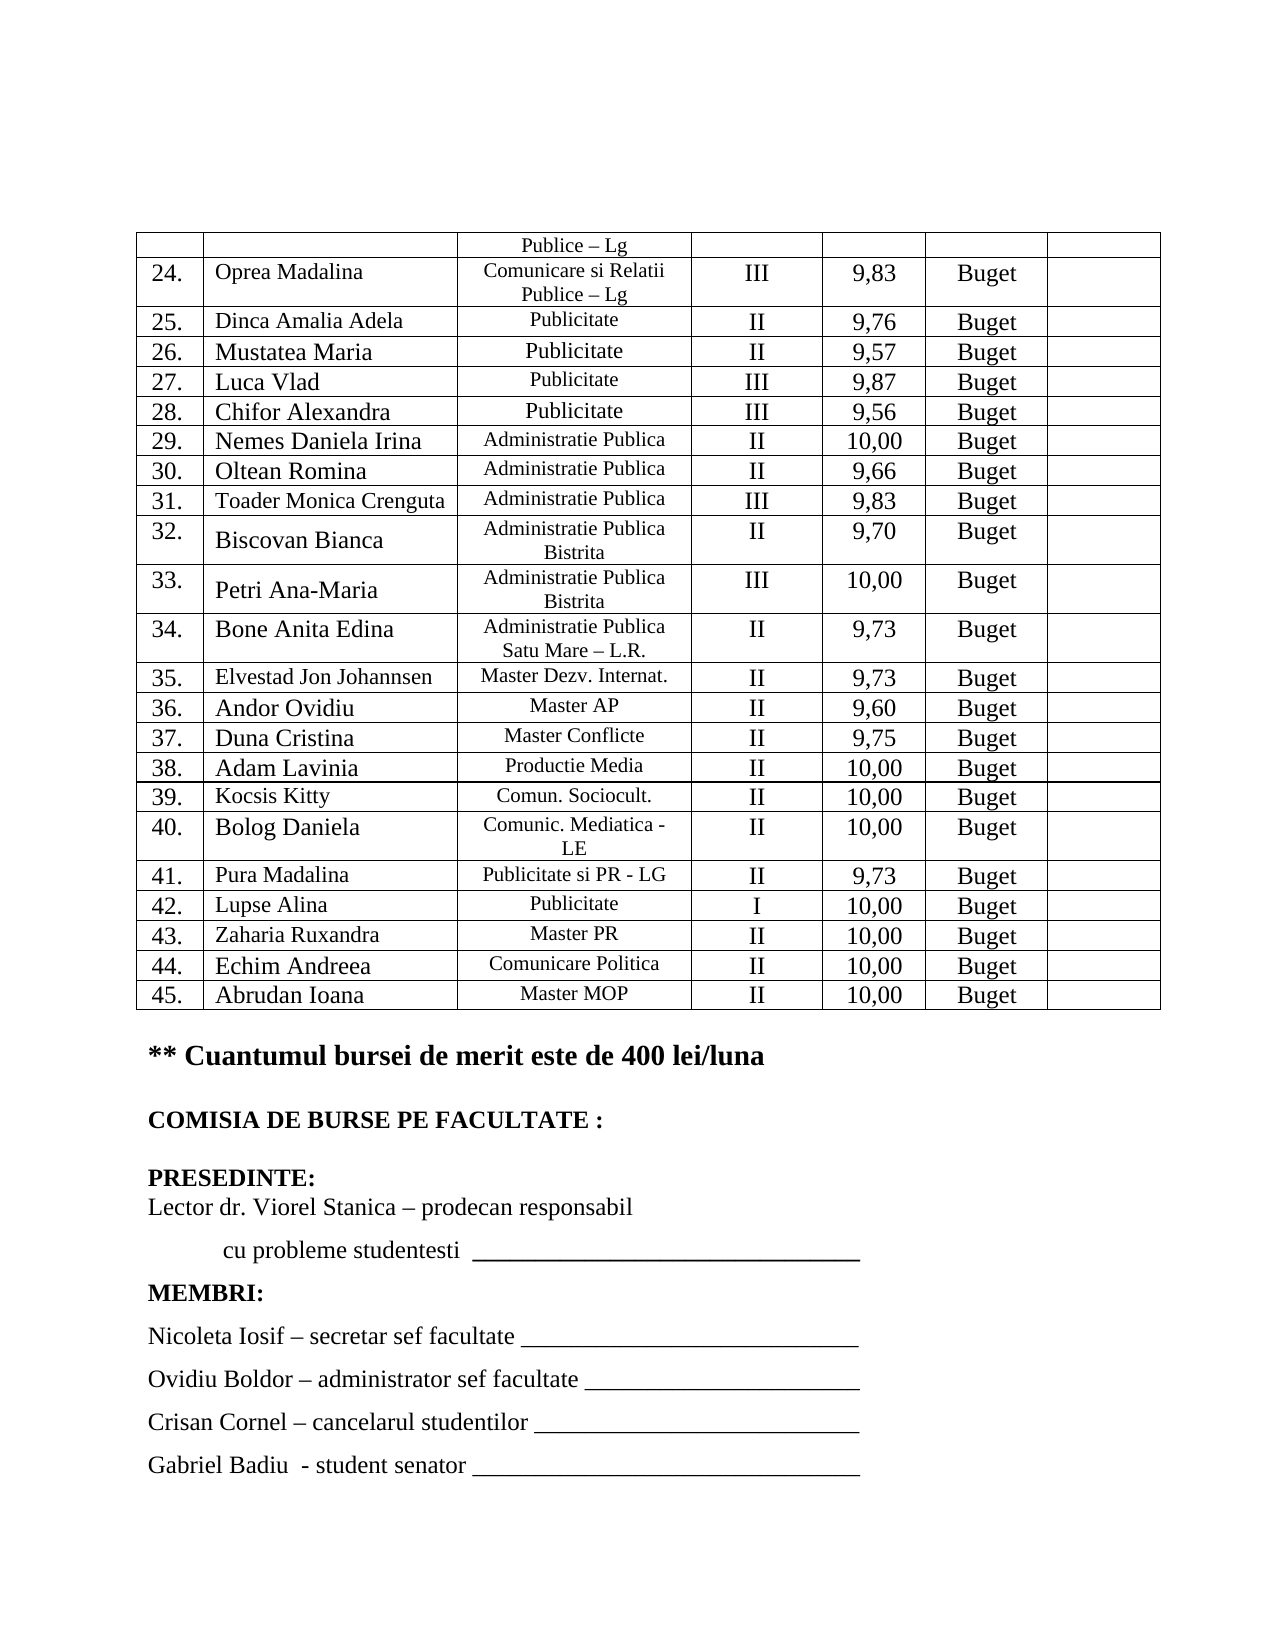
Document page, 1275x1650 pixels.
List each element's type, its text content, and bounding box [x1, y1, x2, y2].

table_cell Buget [926, 812, 1047, 860]
table_cell Master AP [458, 693, 691, 722]
table_cell II [692, 812, 822, 860]
table_cell [137, 307, 203, 336]
table_cell 10,00 [823, 233, 925, 257]
table_cell Mustatea Maria [204, 337, 457, 366]
table_cell III [692, 367, 822, 396]
table_cell Buget [926, 486, 1047, 515]
table_cell [137, 516, 203, 564]
table_cell II [692, 233, 822, 257]
table_cell [137, 233, 203, 257]
table_cell Buget [926, 951, 1047, 979]
text PRESEDINTE: [148, 1163, 1127, 1192]
table_cell III [692, 258, 822, 306]
table_cell 10,00 [823, 753, 925, 781]
table_cell Master PR [458, 921, 691, 950]
table_cell [1048, 812, 1160, 860]
table_cell Buget [926, 981, 1047, 1009]
table_cell Buget [926, 516, 1047, 564]
table_cell [1048, 614, 1160, 662]
table_cell [1048, 516, 1160, 564]
table_cell 9,87 [823, 367, 925, 396]
table_cell Publicitate [458, 397, 691, 425]
table_cell [1048, 426, 1160, 455]
table_cell [1048, 397, 1160, 425]
table_cell Buget [926, 426, 1047, 455]
table_cell Petri Ana-Maria [204, 565, 457, 613]
table_cell Comunicare Politica [458, 951, 691, 979]
table_cell [137, 812, 203, 860]
table_cell II [692, 426, 822, 455]
text Nicoleta Iosif – secretar sef facultate ___________________________ [148, 1321, 1127, 1350]
table_cell [137, 861, 203, 890]
table_cell Buget [926, 233, 1047, 257]
table_cell [137, 397, 203, 425]
table_cell [137, 367, 203, 396]
table_cell [1048, 663, 1160, 692]
table_cell Administratie Publica [458, 486, 691, 515]
table_cell II [692, 693, 822, 722]
table_cell [137, 663, 203, 692]
table_cell Buget [926, 693, 1047, 722]
table_cell Dinca Amalia Adela [204, 307, 457, 336]
table_cell Master Conflicte [458, 723, 691, 752]
table_cell 9,73 [823, 861, 925, 890]
table_cell Muntean Andra [204, 233, 457, 257]
table_cell Buget [926, 614, 1047, 662]
table_cell Abrudan Ioana [204, 981, 457, 1009]
table_cell Toader Monica Crenguta [204, 486, 457, 515]
table_cell Kocsis Kitty [204, 783, 457, 811]
table_cell II [692, 456, 822, 485]
table_cell 9,83 [823, 258, 925, 306]
table_cell II [692, 861, 822, 890]
table_cell Publicitate [458, 337, 691, 366]
table_cell [137, 723, 203, 752]
table_cell [1048, 233, 1160, 257]
text COMISIA DE BURSE PE FACULTATE : [148, 1106, 1127, 1134]
table_cell [1048, 307, 1160, 336]
table_cell Administratie Publica Satu Mare – L.R. [458, 614, 691, 662]
table_cell [1048, 783, 1160, 811]
table_cell [137, 456, 203, 485]
table_cell II [692, 723, 822, 752]
table_cell [137, 951, 203, 979]
table_cell [137, 486, 203, 515]
table_cell Administratie Publica [458, 426, 691, 455]
table_cell Echim Andreea [204, 951, 457, 979]
table_cell Elvestad Jon Johannsen [204, 663, 457, 692]
table_cell Administratie Publica Bistrita [458, 565, 691, 613]
table_cell [1048, 861, 1160, 890]
table_cell Zaharia Ruxandra [204, 921, 457, 950]
table_cell Chifor Alexandra [204, 397, 457, 425]
table_cell Buget [926, 723, 1047, 752]
table_cell 9,83 [823, 486, 925, 515]
table_cell Andor Ovidiu [204, 693, 457, 722]
table_cell II [692, 783, 822, 811]
table_cell 9,73 [823, 614, 925, 662]
table_cell [137, 614, 203, 662]
table_cell 9,76 [823, 307, 925, 336]
table_cell Luca Vlad [204, 367, 457, 396]
table_cell [137, 891, 203, 920]
table_cell [1048, 981, 1160, 1009]
table_cell Buget [926, 861, 1047, 890]
table_cell II [692, 663, 822, 692]
table_cell [1048, 337, 1160, 366]
table_cell II [692, 753, 822, 781]
table_cell 9,66 [823, 456, 925, 485]
table_cell Buget [926, 891, 1047, 920]
table_cell Buget [926, 367, 1047, 396]
table_cell 10,00 [823, 981, 925, 1009]
table_cell [1048, 565, 1160, 613]
table_cell II [692, 307, 822, 336]
table_cell Buget [926, 753, 1047, 781]
table_cell Administratie Publica [458, 456, 691, 485]
table_cell [1048, 753, 1160, 781]
table_cell Bone Anita Edina [204, 614, 457, 662]
table_cell [137, 426, 203, 455]
table_cell Administratie Publica Bistrita [458, 516, 691, 564]
table_cell Buget [926, 258, 1047, 306]
text Ovidiu Boldor – administrator sef facultate ______________________ [148, 1364, 1127, 1393]
table_cell [137, 921, 203, 950]
table_cell Publicitate [458, 307, 691, 336]
table_cell 10,00 [823, 426, 925, 455]
text ** Cuantumul bursei de merit este de 400 lei/luna [148, 1038, 1127, 1072]
text MEMBRI: [148, 1278, 1127, 1307]
table_cell 9,60 [823, 693, 925, 722]
table_cell 9,73 [823, 663, 925, 692]
table_cell II [692, 337, 822, 366]
table_cell Buget [926, 921, 1047, 950]
table_cell 9,75 [823, 723, 925, 752]
table_cell Publicitate [458, 891, 691, 920]
table_cell 10,00 [823, 783, 925, 811]
table_cell [1048, 486, 1160, 515]
table_cell Comun. Sociocult. [458, 783, 691, 811]
table_cell Buget [926, 456, 1047, 485]
table_cell 9,70 [823, 516, 925, 564]
text cu probleme studentesti _______________________________ [148, 1235, 1127, 1264]
table_cell [1048, 723, 1160, 752]
table_cell 10,00 [823, 921, 925, 950]
text Crisan Cornel – cancelarul studentilor __________________________ [148, 1407, 1127, 1436]
table_cell [1048, 921, 1160, 950]
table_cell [458, 233, 691, 257]
table_cell III [692, 486, 822, 515]
table_cell [1048, 951, 1160, 979]
text Lector dr. Viorel Stanica – prodecan responsabil [148, 1192, 1127, 1221]
table_cell Lupse Alina [204, 891, 457, 920]
table_cell II [692, 981, 822, 1009]
table_cell Master MOP [458, 981, 691, 1009]
table_cell [137, 565, 203, 613]
table_cell I [692, 891, 822, 920]
table_cell [137, 337, 203, 366]
table_cell Nemes Daniela Irina [204, 426, 457, 455]
table_cell Oprea Madalina [204, 258, 457, 306]
text Gabriel Badiu - student senator _______________________________ [148, 1451, 1127, 1479]
table_cell 10,00 [823, 951, 925, 979]
table_cell Oltean Romina [204, 456, 457, 485]
table_cell [137, 783, 203, 811]
table_cell Duna Cristina [204, 723, 457, 752]
table_cell Comunic. Mediatica - LE [458, 812, 691, 860]
table_cell [1048, 367, 1160, 396]
table_cell Buget [926, 337, 1047, 366]
table_cell 9,57 [823, 337, 925, 366]
table_cell II [692, 921, 822, 950]
table_cell [137, 693, 203, 722]
table_cell III [692, 565, 822, 613]
table_cell Buget [926, 663, 1047, 692]
table_cell Publicitate [458, 367, 691, 396]
table_cell Productie Media [458, 753, 691, 781]
table_cell [137, 753, 203, 781]
table_cell Comunicare si Relatii Publice – Lg [458, 258, 691, 306]
table_cell [137, 258, 203, 306]
table_cell Buget [926, 307, 1047, 336]
table_cell II [692, 951, 822, 979]
table_cell 10,00 [823, 565, 925, 613]
table_cell Pura Madalina [204, 861, 457, 890]
table_cell Master Dezv. Internat. [458, 663, 691, 692]
table_cell Buget [926, 783, 1047, 811]
table_cell Buget [926, 565, 1047, 613]
table_cell [1048, 258, 1160, 306]
table_cell [137, 981, 203, 1009]
table_cell Adam Lavinia [204, 753, 457, 781]
table_cell Publicitate si PR - LG [458, 861, 691, 890]
table_cell 10,00 [823, 812, 925, 860]
table_cell [1048, 456, 1160, 485]
table_cell Buget [926, 397, 1047, 425]
table_cell III [692, 397, 822, 425]
table_cell [1048, 891, 1160, 920]
table_cell Biscovan Bianca [204, 516, 457, 564]
table_cell 9,56 [823, 397, 925, 425]
table_cell II [692, 516, 822, 564]
table_cell II [692, 614, 822, 662]
table_cell 10,00 [823, 891, 925, 920]
table_cell Bolog Daniela [204, 812, 457, 860]
table_cell [1048, 693, 1160, 722]
